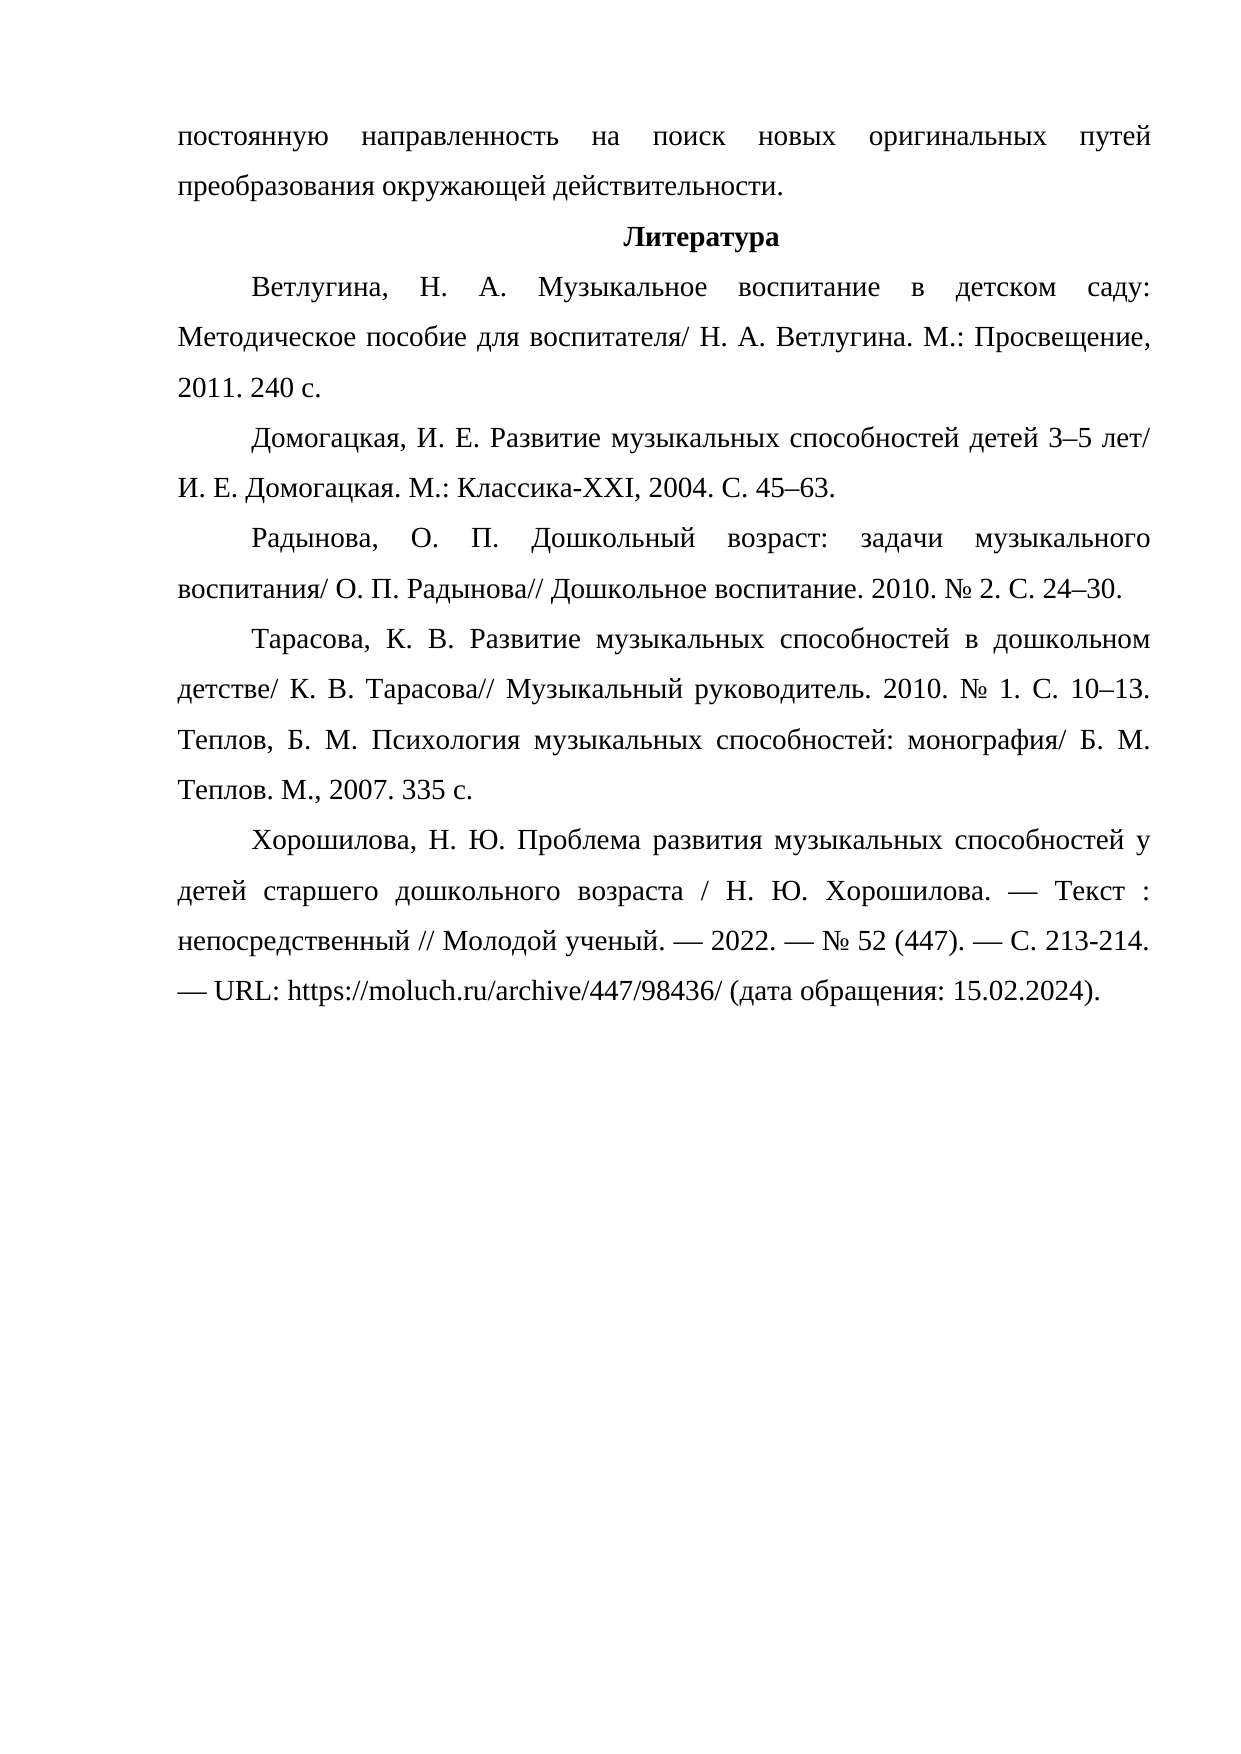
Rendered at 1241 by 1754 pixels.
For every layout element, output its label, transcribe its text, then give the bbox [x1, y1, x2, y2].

text Тарасова, К. В. Развитие музыкальных способностей в дошкольном детстве/ К. В. Тарасова// Музыкальный руководитель. 2010. № 1. С. 10–13. Теплов, Б. М. Психология музыкальных способностей: монография/ Б. М. Теплов. М., 2007. 335 с. [177, 621, 1152, 806]
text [177, 118, 1152, 202]
text Радынова, О. П. Дошкольный возраст: задачи музыкального воспитания/ О. П. Радынова// Дошкольное воспитание. 2010. № 2. С. 24–30. [177, 521, 1152, 604]
text Литература [177, 219, 1152, 252]
text Домогацкая, И. Е. Развитие музыкальных способностей детей 3–5 лет/ И. Е. Домогацкая. М.: Классика-XXI, 2004. С. 45–63. [177, 420, 1152, 504]
text Хорошилова, Н. Ю. Проблема развития музыкальных способностей у детей старшего дошкольного возраста / Н. Ю. Хорошилова. — Текст : непосредственный // Молодой ученый. — 2022. — № 52 (447). — С. 213-214. — URL: https://moluch.ru/archive/447/98436/ (дата обращения: 15.02.2024). [177, 822, 1152, 1007]
text Ветлугина, Н. А. Музыкальное воспитание в детском саду: Методическое пособие для воспитателя/ Н. А. Ветлугина. М.: Просвещение, 2011. 240 с. [177, 269, 1152, 403]
